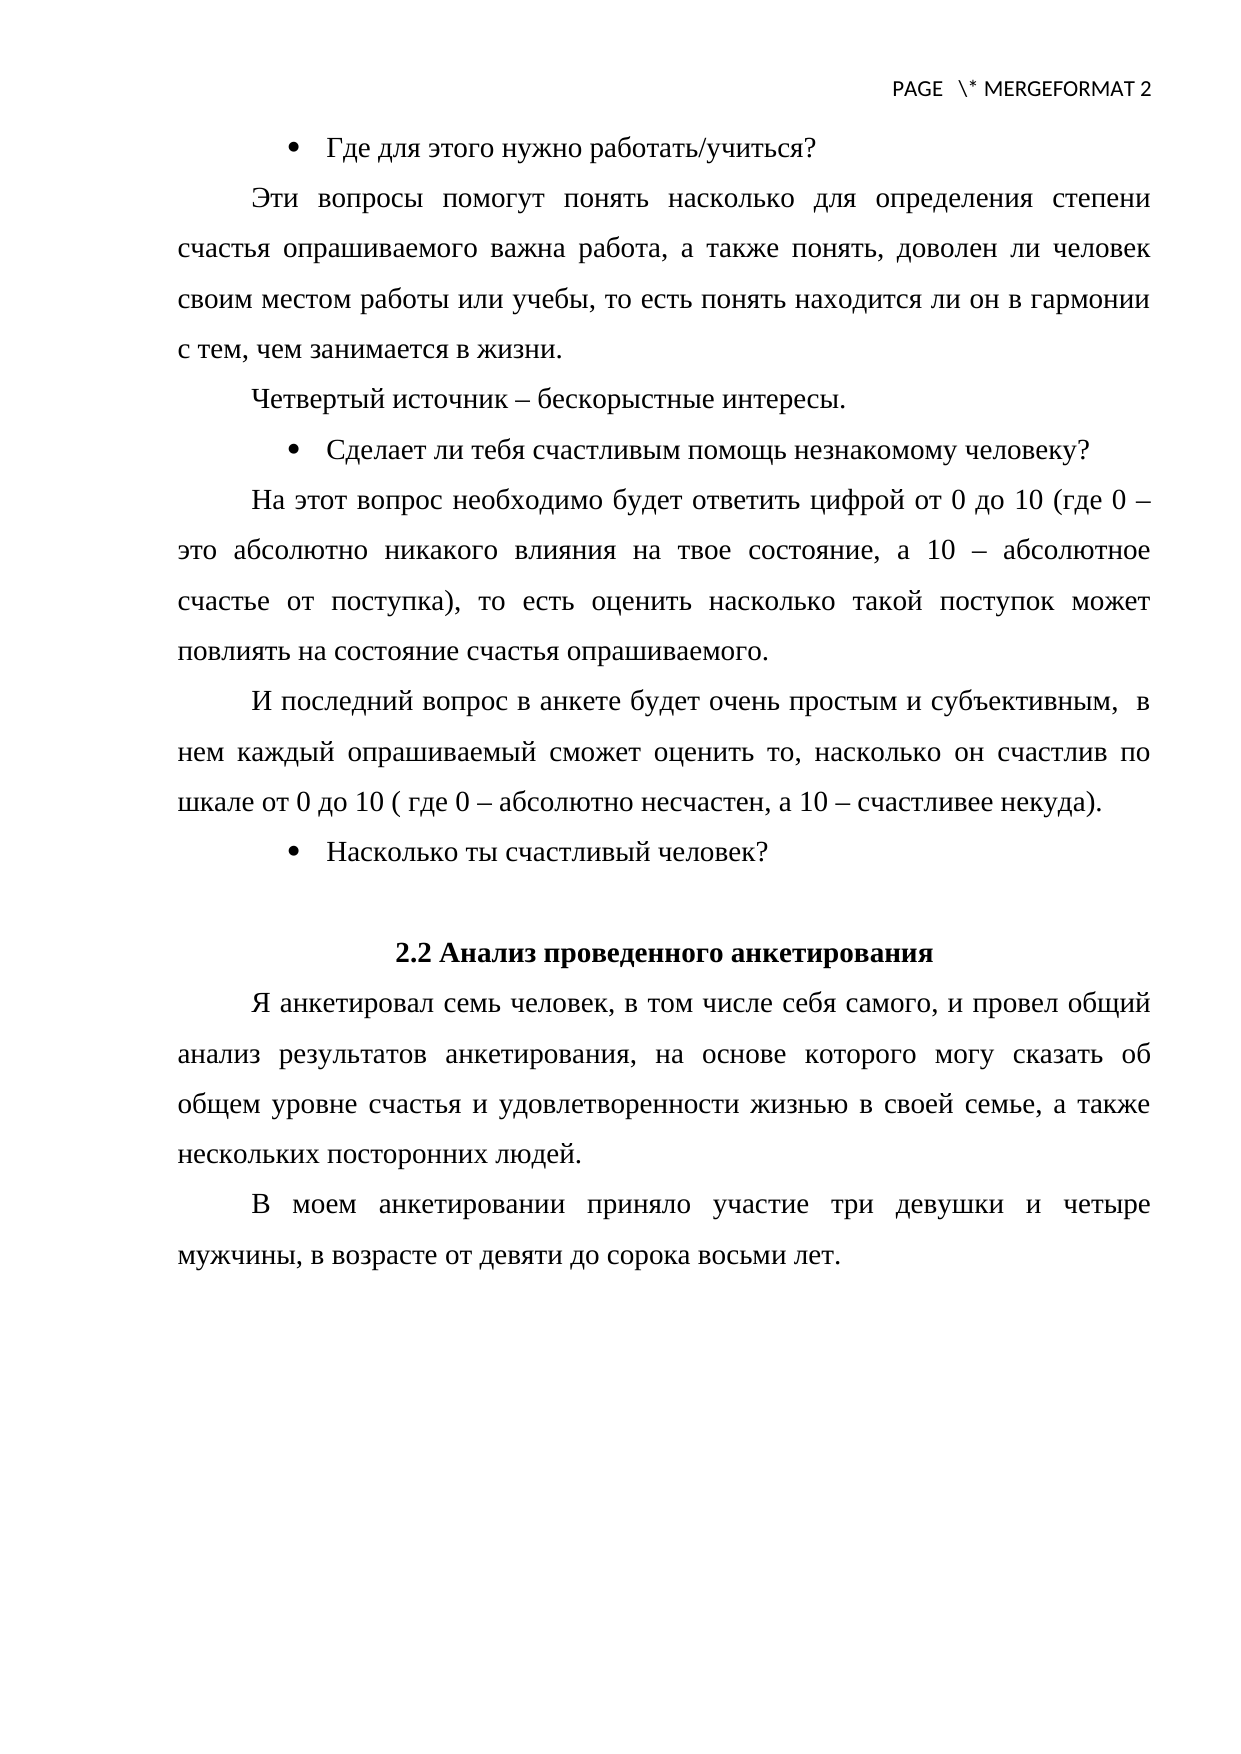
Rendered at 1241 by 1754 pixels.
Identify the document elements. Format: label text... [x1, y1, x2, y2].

text Четвертый источник – бескорыстные интересы. [177, 381, 1152, 415]
list Насколько ты счастливый человек? [288, 834, 1152, 868]
text В моем анкетировании приняло участие три девушки и четыре мужчины, в возрасте от девяти до сорока восьми лет. [177, 1187, 1152, 1271]
text На этот вопрос необходимо будет ответить цифрой от 0 до 10 (где 0 – это абсолютно никакого влияния на твое состояние, а 10 – абсолютное счастье от поступка), то есть оценить насколько такой поступок может повлиять на состояние счастья опрашиваемого. [177, 482, 1152, 667]
list Сделает ли тебя счастливым помощь незнакомому человеку? [288, 432, 1152, 465]
text И последний вопрос в анкете будет очень простым и субъективным, в нем каждый опрашиваемый сможет оценить то, насколько он счастлив по шкале от 0 до 10 ( где 0 – абсолютно несчастен, а 10 – счастливее некуда). [177, 683, 1152, 818]
text 2.2 Анализ проведенного анкетирования [177, 935, 1152, 969]
text Эти вопросы помогут понять насколько для определения степени счастья опрашиваемого важна работа, а также понять, доволен ли человек своим местом работы или учебы, то есть понять находится ли он в гармонии с тем, чем занимается в жизни. [177, 180, 1152, 365]
list Где для этого нужно работать/учиться? [288, 130, 1152, 163]
text Я анкетировал семь человек, в том числе себя самого, и провел общий анализ результатов анкетирования, на основе которого могу сказать об общем уровне счастья и удовлетворенности жизнью в своей семье, а также нескольких посторонних людей. [177, 985, 1152, 1170]
